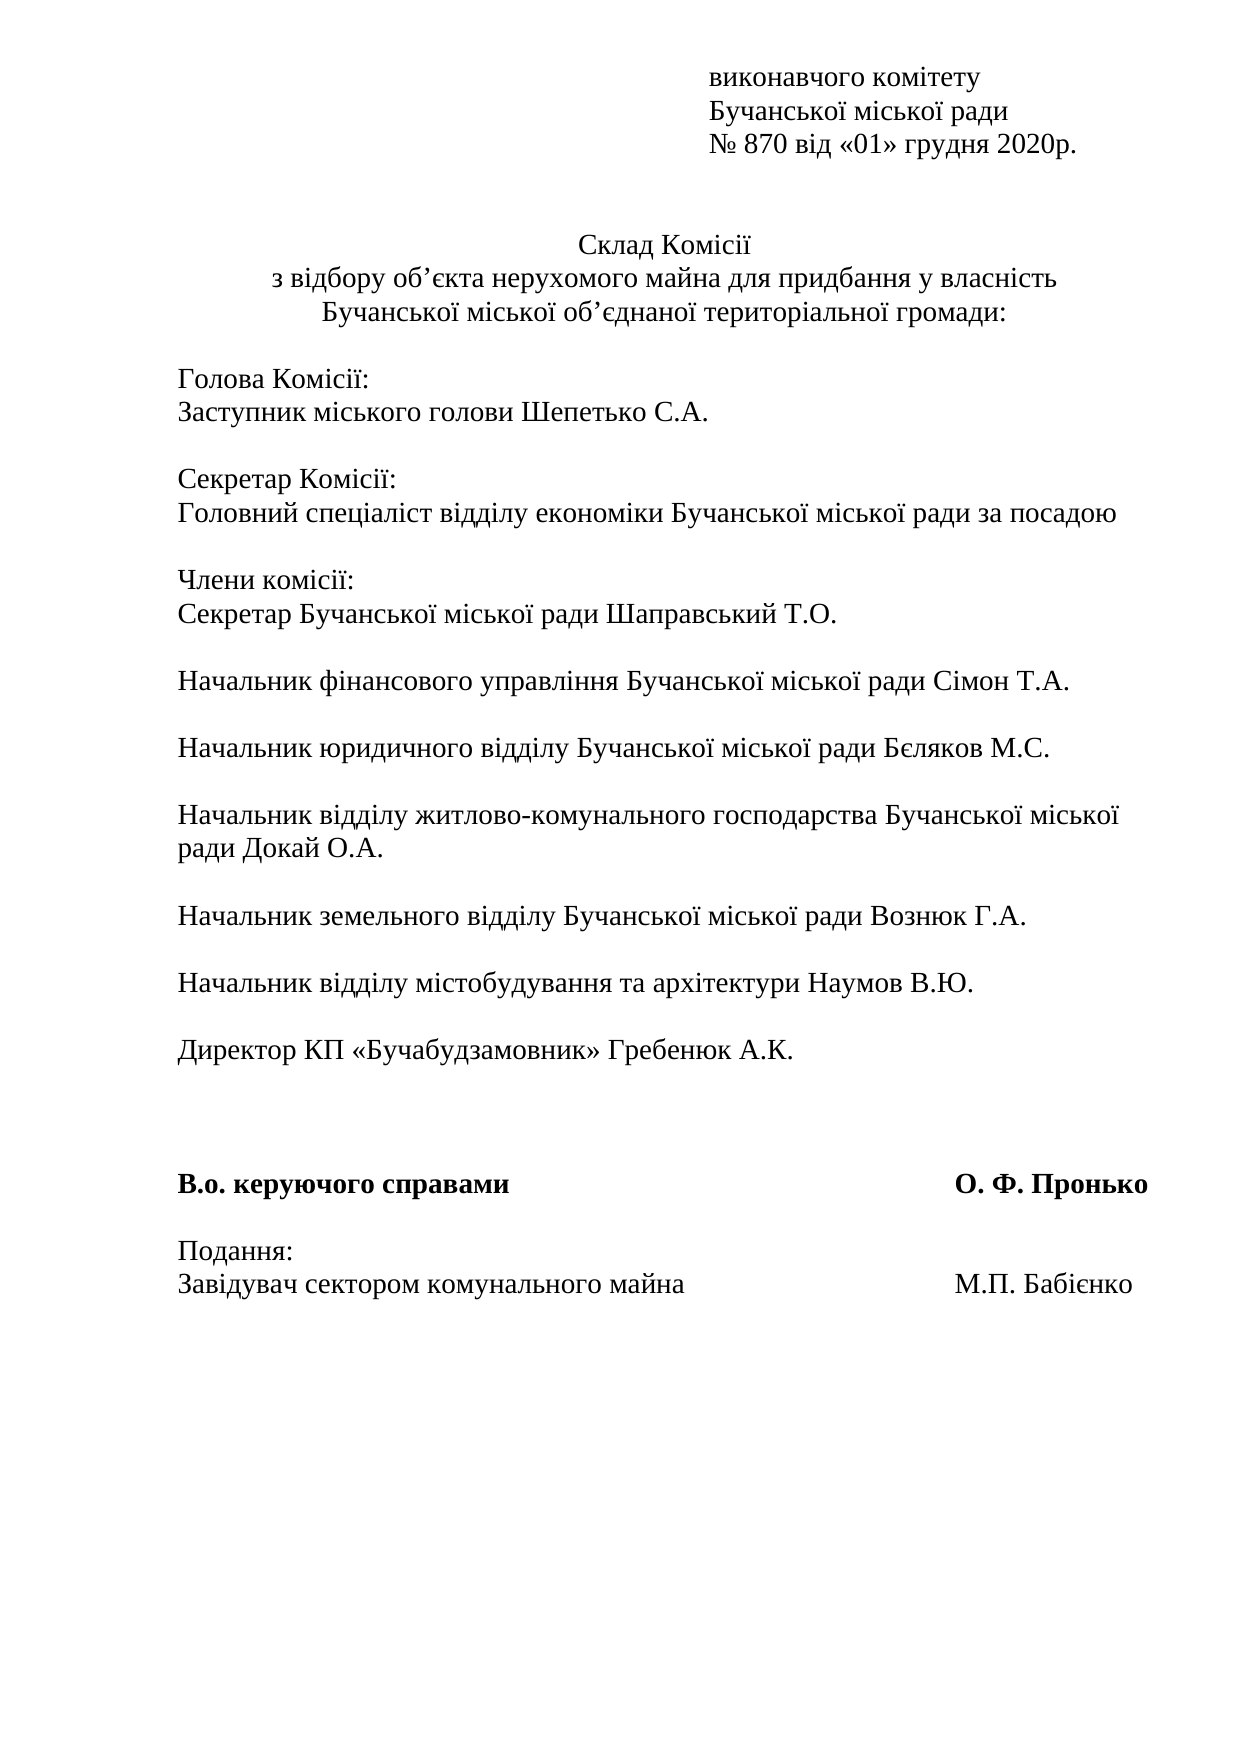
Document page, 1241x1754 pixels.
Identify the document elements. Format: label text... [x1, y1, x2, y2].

text Подання: [177, 1233, 1152, 1267]
text Начальник фінансового управління Бучанської міської ради Сімон Т.А. [177, 663, 1152, 696]
text Члени комісії: [177, 562, 1152, 596]
text Начальник відділу містобудування та архітектури Наумов В.Ю. [177, 965, 1152, 998]
text Склад Комісії [177, 227, 1152, 260]
text Голова Комісії: [177, 361, 1152, 394]
text Секретар Комісії: [177, 462, 1152, 495]
text Директор КП «Бучабудзамовник» Гребенюк А.К. [177, 1032, 1152, 1065]
text Завідувач сектором комунального майна М.П. Бабієнко [177, 1267, 1152, 1300]
text Головний спеціаліст відділу економіки Бучанської міської ради за посадою [177, 495, 1152, 529]
text Начальник відділу житлово-комунального господарства Бучанської міської ради Докай О.А. [177, 797, 1152, 864]
text Начальник земельного відділу Бучанської міської ради Вознюк Г.А. [177, 898, 1152, 931]
text В.о. керуючого справами О. Ф. Пронько [177, 1166, 1152, 1199]
text № 870 від «01» грудня 2020р. [709, 126, 1152, 160]
text з відбору об’єкта нерухомого майна для придбання у власність [177, 260, 1152, 294]
text Бучанської міської ради [709, 93, 1152, 126]
text Секретар Бучанської міської ради Шаправський Т.О. [177, 596, 1152, 629]
text Заступник міського голови Шепетько С.А. [177, 394, 1152, 428]
text Бучанської міської об’єднаної територіальної громади: [177, 294, 1152, 327]
text виконавчого комітету [709, 59, 1152, 93]
text Начальник юридичного відділу Бучанської міської ради Бєляков М.С. [177, 730, 1152, 763]
